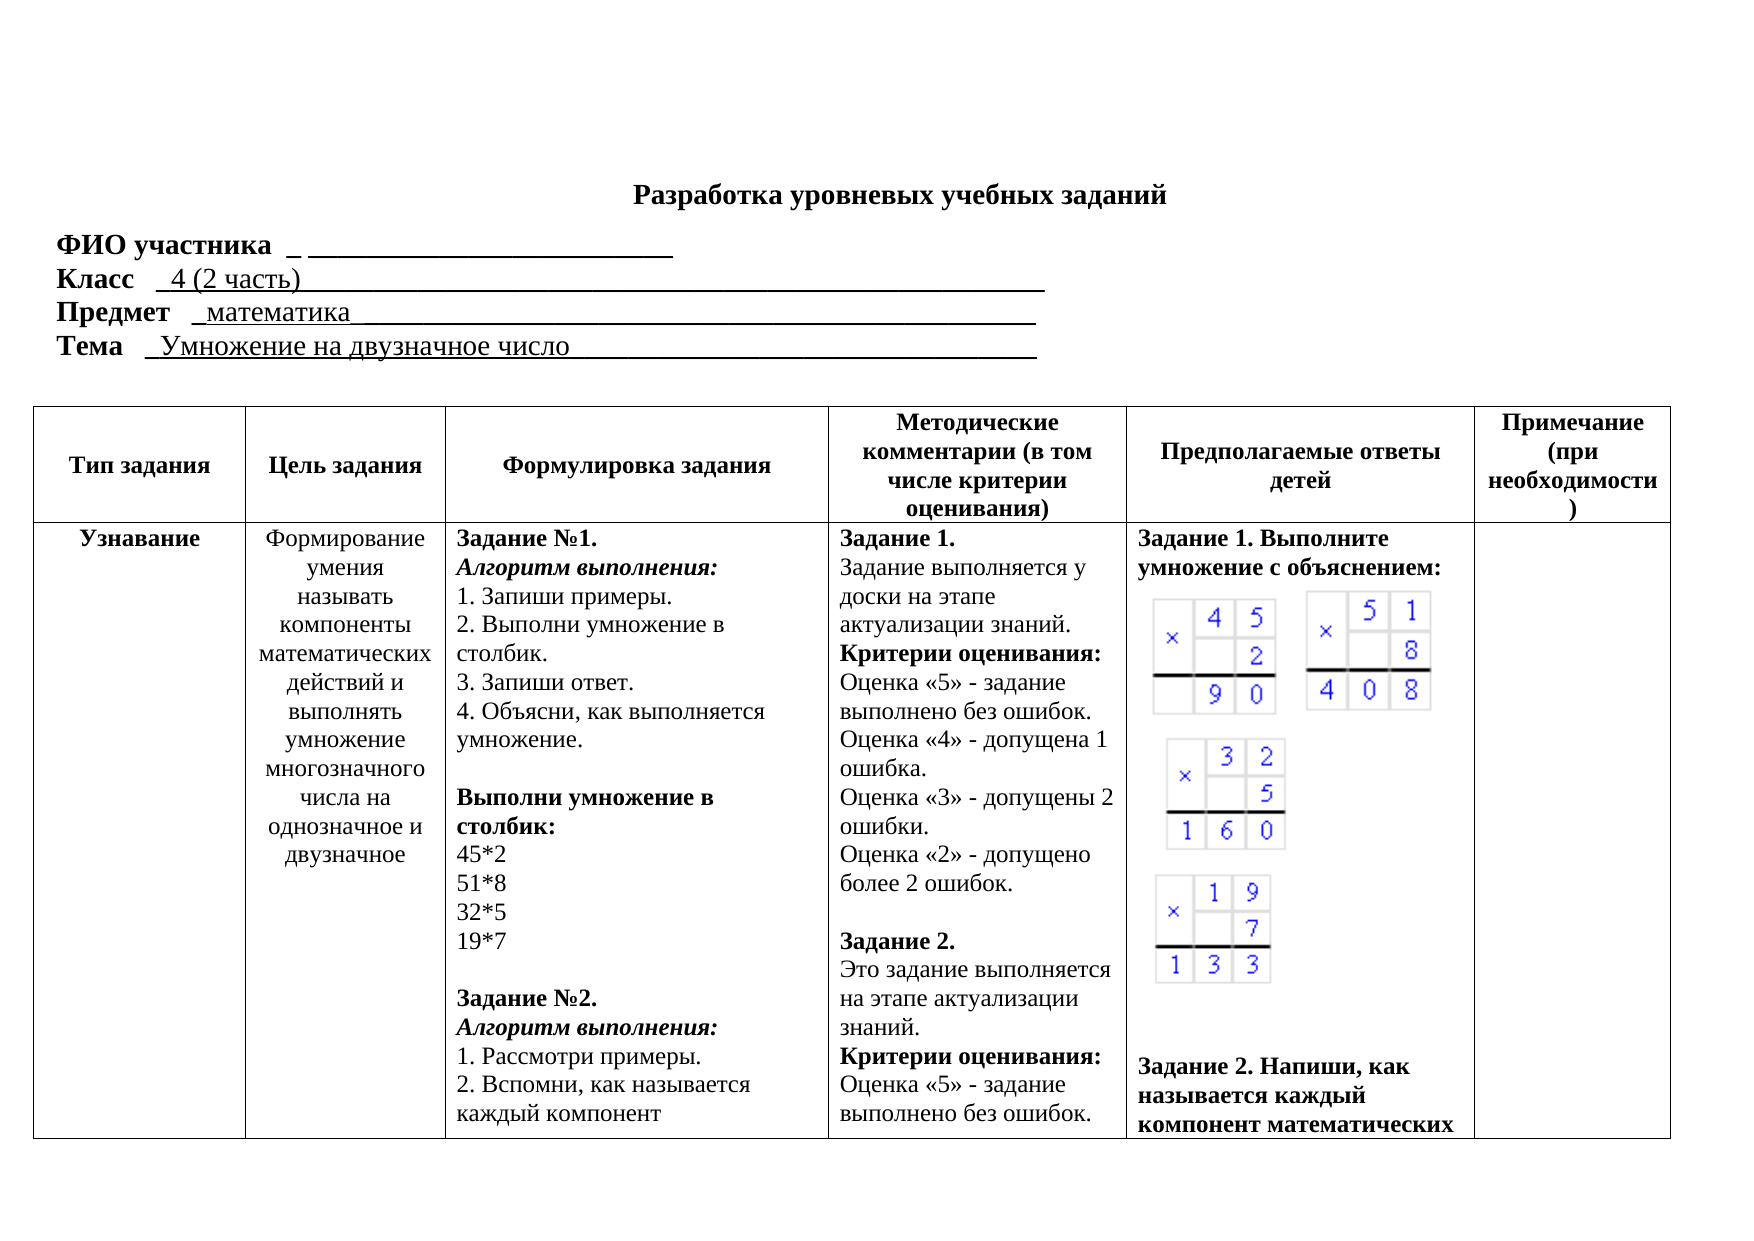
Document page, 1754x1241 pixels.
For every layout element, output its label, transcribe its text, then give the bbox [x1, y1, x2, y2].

text ФИО участника _ _________________________ Класс _4 (2 часть)___________________________________________________ Предмет _математика_______________________________________________ Тема _Умножение на двузначное число________________________________ [56, 227, 1744, 389]
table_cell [246, 523, 445, 1137]
text Разработка уровневых учебных заданий [56, 177, 1744, 211]
picture [1137, 580, 1450, 994]
table_cell Узнавание [34, 523, 245, 1137]
table_header Цель задания [246, 407, 445, 522]
table_header Формулировка задания [446, 407, 828, 522]
table_cell [1475, 523, 1670, 1137]
table_header Методические комментарии (в том числе критерии оценивания) [829, 407, 1126, 522]
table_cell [446, 523, 828, 1137]
table_header Предполагаемые ответы детей [1127, 407, 1474, 522]
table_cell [829, 523, 1126, 1137]
table_header Примечание (при необходимости) [1475, 407, 1670, 522]
table_header Тип задания [34, 407, 245, 522]
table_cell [1127, 523, 1474, 1137]
